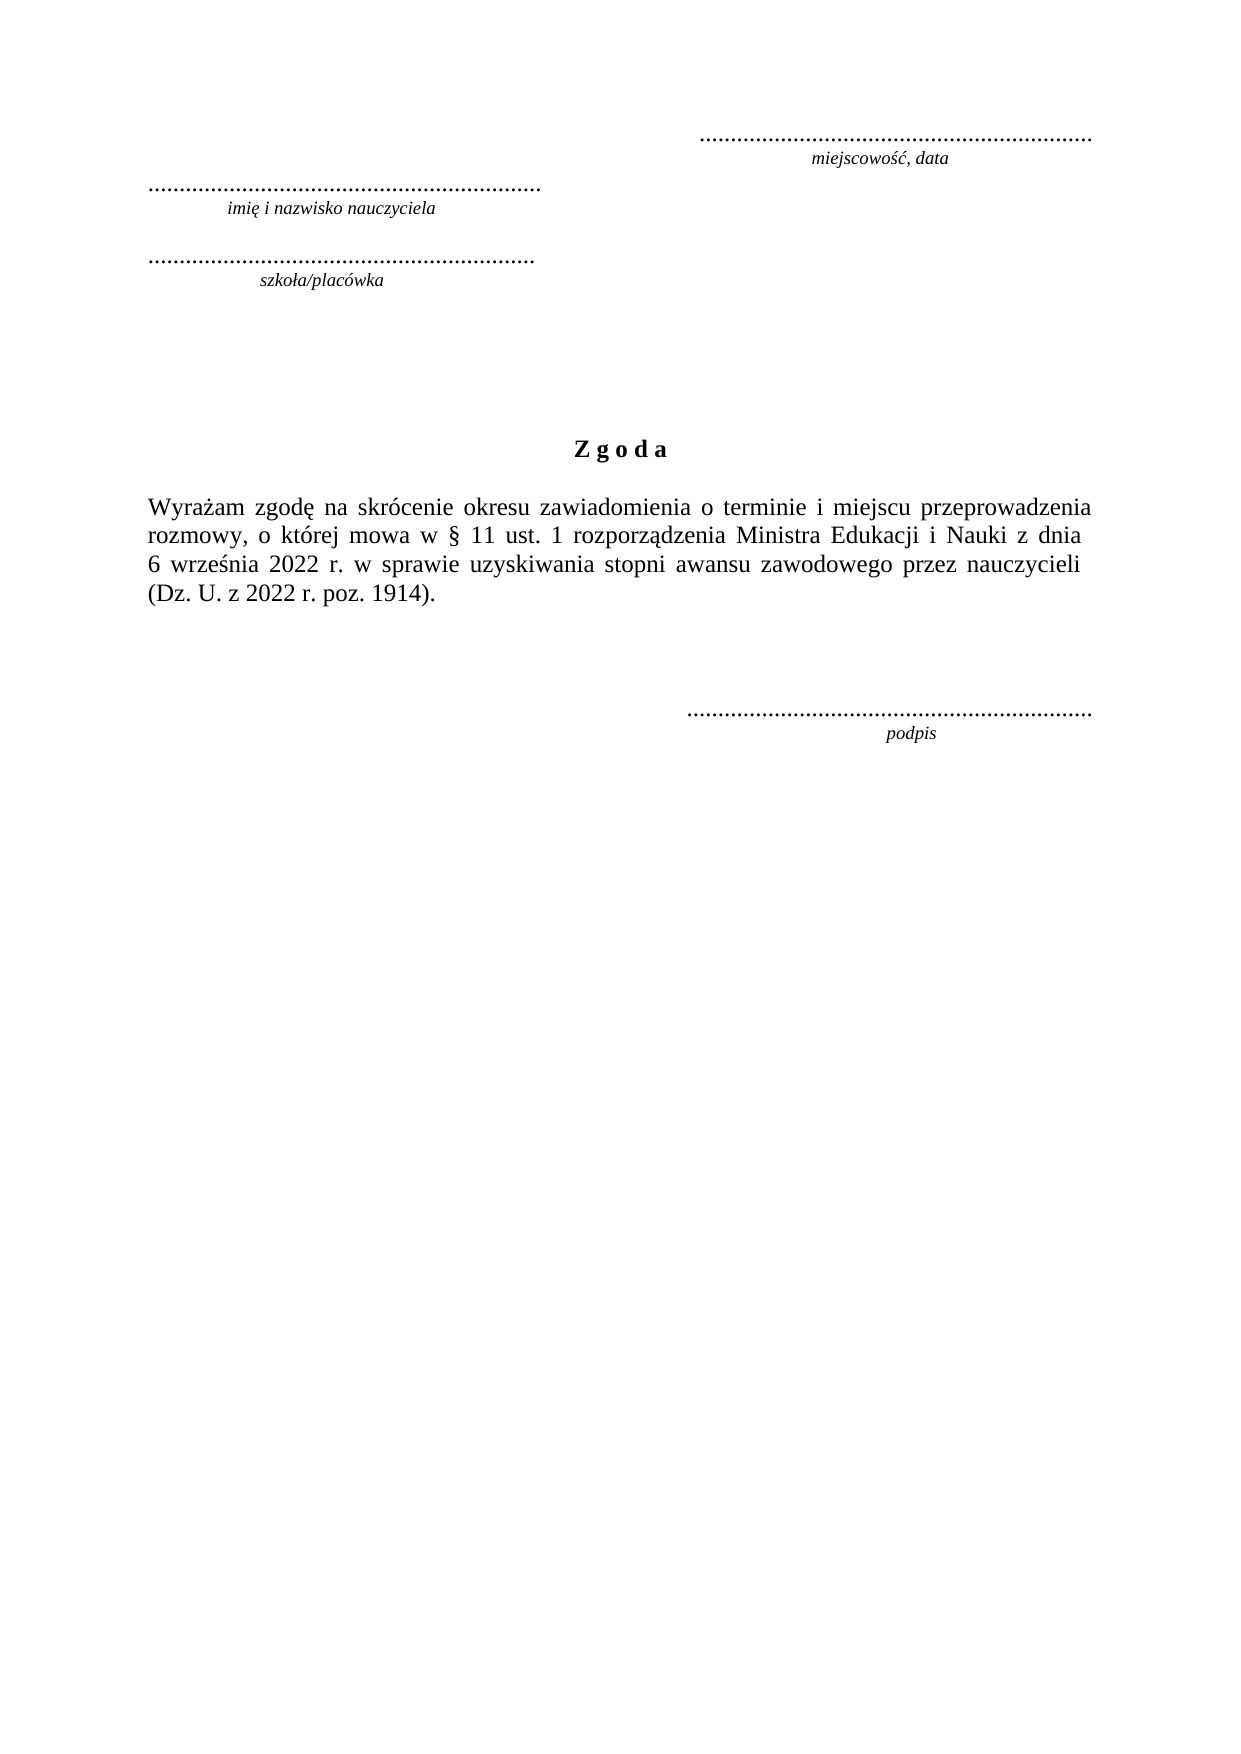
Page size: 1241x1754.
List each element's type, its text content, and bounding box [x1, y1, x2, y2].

text ................................................................. [148, 693, 1092, 722]
text ............................................................... [148, 168, 1092, 197]
text miejscowość, data [148, 147, 1092, 168]
text szkoła/placówka [148, 269, 1092, 291]
text .............................................................. [148, 240, 1092, 269]
text Z g o d a [148, 434, 1092, 463]
text Wyrażam zgodę na skrócenie okresu zawiadomienia o terminie i miejscu przeprowadzenia rozmowy, o której mowa w § 11 ust. 1 rozporządzenia Ministra Edukacji i Nauki z dnia 6 września 2022 r. w sprawie uzyskiwania stopni awansu zawodowego przez nauczycieli (Dz. U. z 2022 r. poz. 1914). [148, 492, 1092, 607]
text imię i nazwisko nauczyciela [148, 197, 1092, 219]
text ............................................................... [148, 118, 1092, 147]
text podpis [148, 722, 1092, 743]
